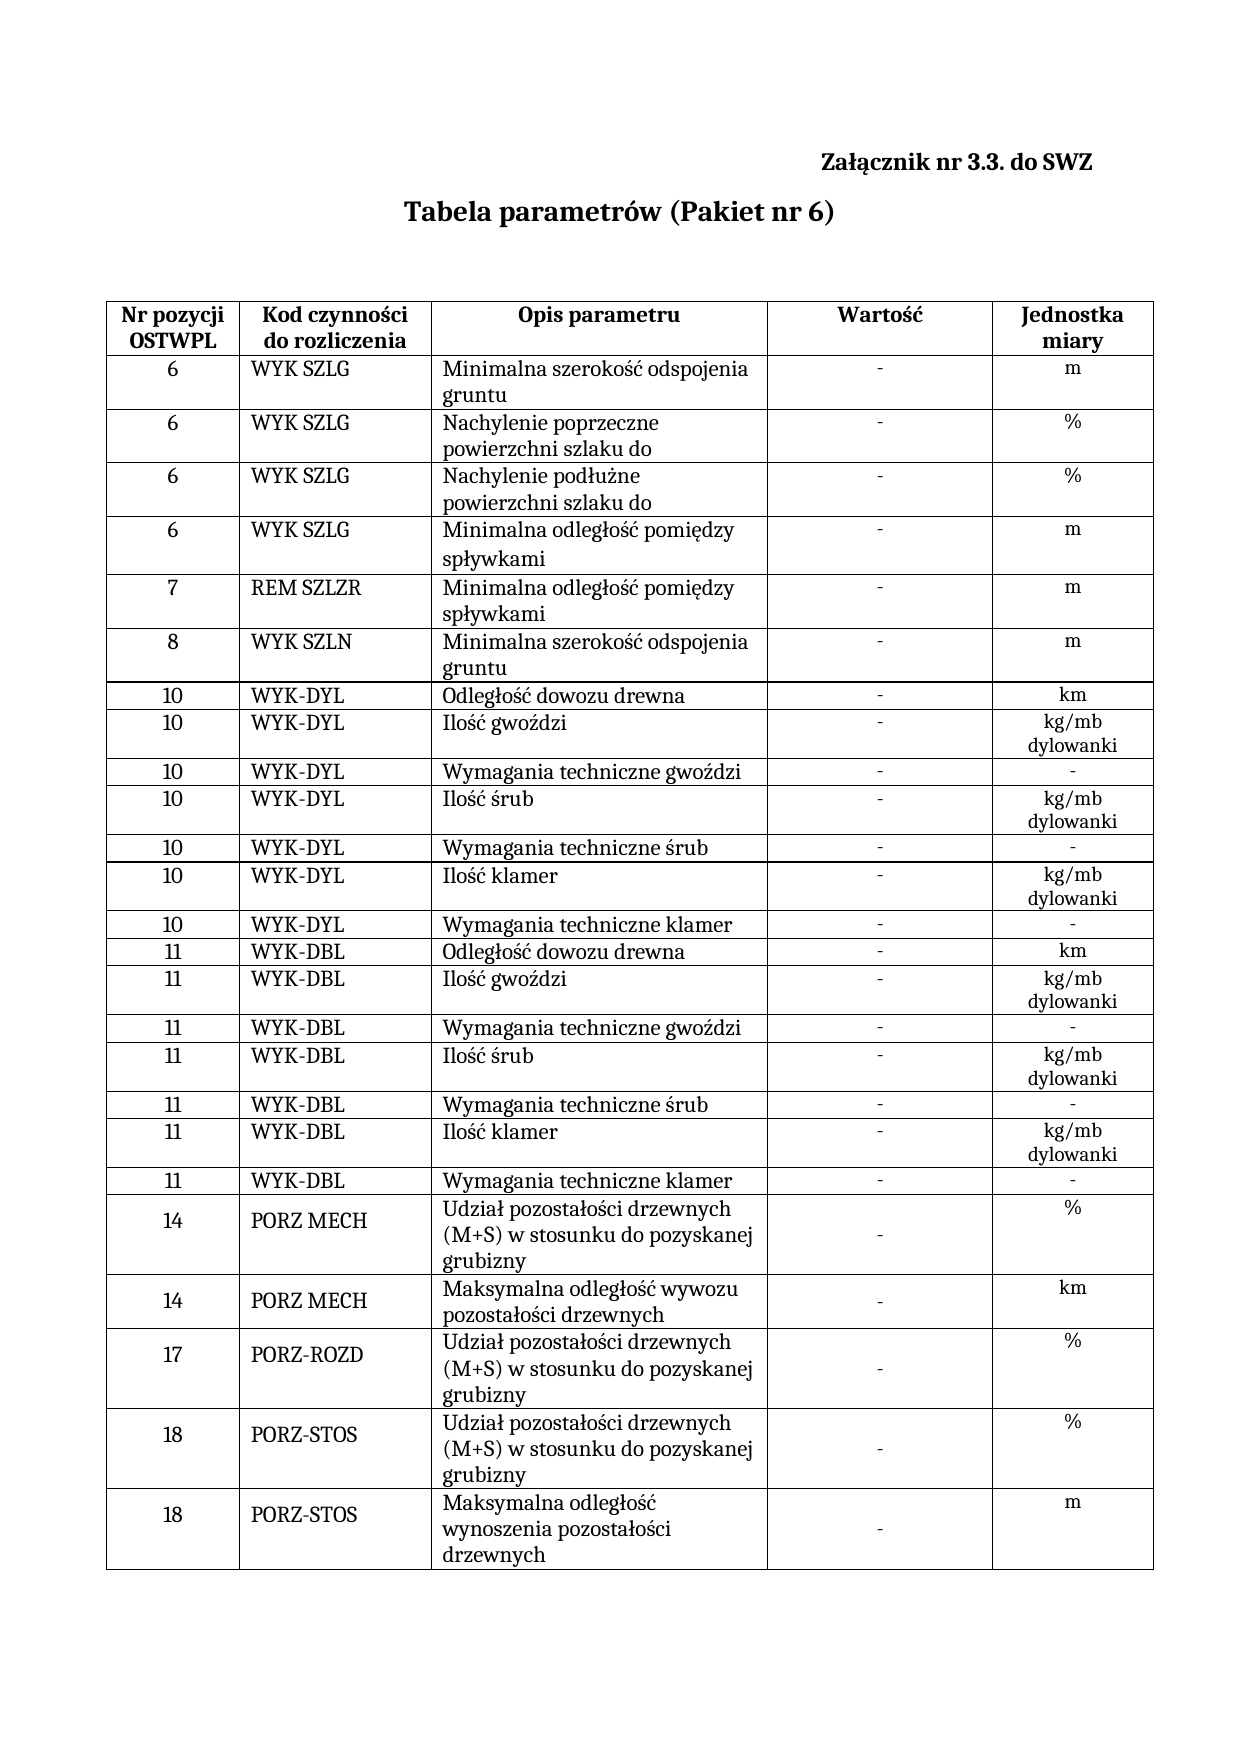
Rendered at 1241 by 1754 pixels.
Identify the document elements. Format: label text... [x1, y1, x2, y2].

table_cell Odległość dowozu drewna [432, 939, 767, 965]
table_cell 6 [107, 463, 239, 516]
table_cell WYK-DBL [240, 1092, 431, 1118]
table_cell WYK-DYL [240, 835, 431, 861]
table_cell 18 [107, 1409, 239, 1488]
table_cell - [768, 1275, 992, 1328]
table_cell PORZ-ROZD [240, 1329, 431, 1408]
table_cell 6 [107, 356, 239, 408]
table_cell - [768, 575, 992, 628]
text Załącznik nr 3.3. do SWZ [148, 148, 1093, 176]
table_cell m [993, 1489, 1153, 1568]
table_cell % [993, 410, 1153, 462]
table_cell 11 [107, 1015, 239, 1042]
table_cell kg/mb dylowanki [993, 863, 1153, 910]
table_cell Maksymalna odległość wywozu pozostałości drzewnych [432, 1275, 767, 1328]
table_cell 6 [107, 517, 239, 574]
table_cell km [993, 1275, 1153, 1328]
table_cell - [768, 911, 992, 938]
table_cell kg/mb dylowanki [993, 966, 1153, 1014]
table_cell WYK-DBL [240, 1043, 431, 1091]
table_cell - [768, 1489, 992, 1568]
table_cell - [768, 1168, 992, 1194]
table_cell m [993, 629, 1153, 681]
table_cell 10 [107, 911, 239, 938]
table_cell WYK-DYL [240, 759, 431, 785]
table_header Kod czynności do rozliczenia [240, 302, 431, 355]
table_cell - [768, 939, 992, 965]
table_cell - [768, 1119, 992, 1167]
table_cell Ilość śrub [432, 786, 767, 834]
table_cell Nachylenie poprzeczne powierzchni szlaku do [432, 410, 767, 462]
table_cell Wymagania techniczne klamer [432, 911, 767, 938]
table_cell 10 [107, 835, 239, 861]
table_header Nr pozycji OSTWPL [107, 302, 239, 355]
table_cell Maksymalna odległość wynoszenia pozostałości drzewnych [432, 1489, 767, 1568]
table_cell 10 [107, 710, 239, 758]
table_cell % [993, 463, 1153, 516]
table_cell - [993, 759, 1153, 785]
table_cell WYK SZLN [240, 629, 431, 681]
table_cell Ilość klamer [432, 1119, 767, 1167]
table_cell - [768, 1409, 992, 1488]
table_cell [432, 1409, 767, 1488]
table_cell - [768, 629, 992, 681]
table_cell WYK SZLG [240, 517, 431, 574]
table_cell - [768, 1043, 992, 1091]
table_cell 6 [107, 410, 239, 462]
table_cell 10 [107, 863, 239, 910]
table_cell kg/mb dylowanki [993, 1119, 1153, 1167]
table_cell Minimalna odległość pomiędzy spływkami [432, 517, 767, 574]
table_cell PORZ MECH [240, 1195, 431, 1274]
table_cell - [768, 1092, 992, 1118]
table_cell WYK-DBL [240, 966, 431, 1014]
table_header Jednostka miary [993, 302, 1153, 355]
table_cell WYK-DBL [240, 1168, 431, 1194]
table_cell kg/mb dylowanki [993, 1043, 1153, 1091]
table_cell 11 [107, 939, 239, 965]
table_cell WYK-DYL [240, 911, 431, 938]
table_cell 10 [107, 759, 239, 785]
table_cell - [768, 1015, 992, 1042]
table_cell WYK-DYL [240, 863, 431, 910]
table_cell Wymagania techniczne gwoździ [432, 759, 767, 785]
table_cell Ilość śrub [432, 1043, 767, 1091]
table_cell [432, 1329, 767, 1408]
table_cell km [993, 939, 1153, 965]
table_cell - [993, 1015, 1153, 1042]
table_cell - [768, 786, 992, 834]
table_cell 11 [107, 1043, 239, 1091]
table_cell - [768, 356, 992, 408]
table_cell 11 [107, 1168, 239, 1194]
table_cell - [993, 1092, 1153, 1118]
table_cell - [768, 463, 992, 516]
table_cell 7 [107, 575, 239, 628]
table_cell 11 [107, 1119, 239, 1167]
table_cell Nachylenie podłużne powierzchni szlaku do [432, 463, 767, 516]
table_cell PORZ MECH [240, 1275, 431, 1328]
table_cell Minimalna szerokość odspojenia gruntu [432, 629, 767, 681]
table_cell kg/mb dylowanki [993, 786, 1153, 834]
table_cell 11 [107, 1092, 239, 1118]
table_cell km [993, 683, 1153, 709]
table_cell % [993, 1195, 1153, 1274]
table_cell Ilość gwoździ [432, 710, 767, 758]
table_cell Wymagania techniczne gwoździ [432, 1015, 767, 1042]
table_cell kg/mb dylowanki [993, 710, 1153, 758]
table_cell - [768, 517, 992, 574]
table_cell - [993, 911, 1153, 938]
table_cell - [993, 1168, 1153, 1194]
table_cell % [993, 1329, 1153, 1408]
table_cell WYK SZLG [240, 410, 431, 462]
table_cell WYK-DBL [240, 1119, 431, 1167]
table_cell Minimalna odległość pomiędzy spływkami [432, 575, 767, 628]
table_cell PORZ-STOS [240, 1489, 431, 1568]
table_cell Wymagania techniczne śrub [432, 1092, 767, 1118]
table_cell - [768, 835, 992, 861]
table_cell Ilość gwoździ [432, 966, 767, 1014]
table_cell WYK-DYL [240, 786, 431, 834]
table_cell % [993, 1409, 1153, 1488]
table_cell - [768, 863, 992, 910]
table_cell - [768, 966, 992, 1014]
table_cell m [993, 517, 1153, 574]
table_cell WYK-DBL [240, 939, 431, 965]
table_cell PORZ-STOS [240, 1409, 431, 1488]
table_cell Odległość dowozu drewna [432, 683, 767, 709]
table_cell REM SZLZR [240, 575, 431, 628]
table_cell 8 [107, 629, 239, 681]
table_cell Wymagania techniczne klamer [432, 1168, 767, 1194]
table_cell Udział pozostałości drzewnych (M+S) w stosunku do pozyskanej grubizny [432, 1195, 767, 1274]
table_cell 10 [107, 786, 239, 834]
table_cell - [993, 835, 1153, 861]
table_cell m [993, 575, 1153, 628]
table_cell - [768, 710, 992, 758]
table_cell Ilość klamer [432, 863, 767, 910]
text Tabela parametrów (Pakiet nr 6) [148, 195, 1093, 229]
table_cell Minimalna szerokość odspojenia gruntu [432, 356, 767, 408]
table_cell WYK-DYL [240, 710, 431, 758]
table_cell Wymagania techniczne śrub [432, 835, 767, 861]
table_cell 18 [107, 1489, 239, 1568]
table_cell 14 [107, 1195, 239, 1274]
table_cell 11 [107, 966, 239, 1014]
table_cell - [768, 683, 992, 709]
table_header Opis parametru [432, 302, 767, 355]
table_cell WYK SZLG [240, 463, 431, 516]
table_cell - [768, 759, 992, 785]
table_cell 10 [107, 683, 239, 709]
table_cell WYK-DYL [240, 683, 431, 709]
table_cell - [768, 1195, 992, 1274]
table_cell - [768, 1329, 992, 1408]
table_cell - [768, 410, 992, 462]
table_cell m [993, 356, 1153, 408]
table_cell WYK-DBL [240, 1015, 431, 1042]
table_header Wartość [768, 302, 992, 355]
table_cell 17 [107, 1329, 239, 1408]
table_cell 14 [107, 1275, 239, 1328]
table_cell WYK SZLG [240, 356, 431, 408]
